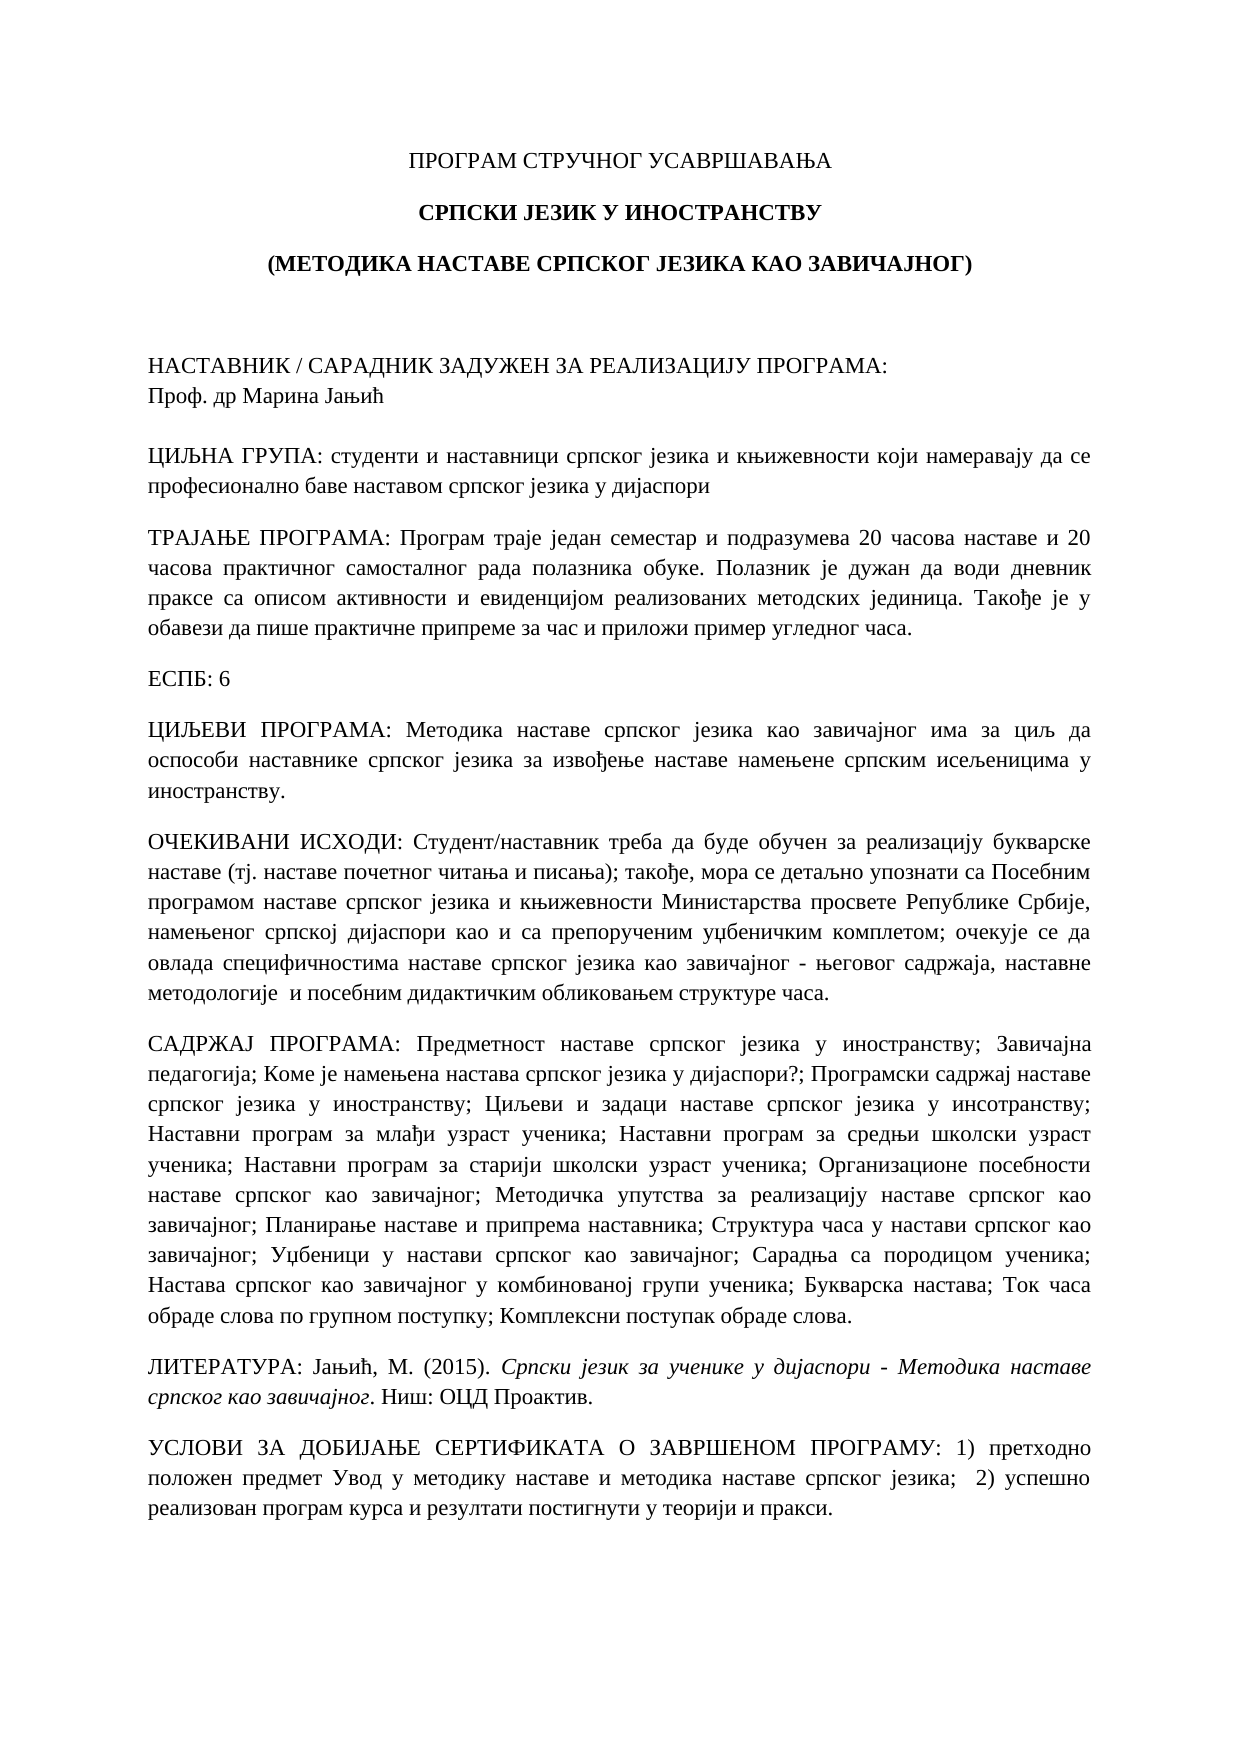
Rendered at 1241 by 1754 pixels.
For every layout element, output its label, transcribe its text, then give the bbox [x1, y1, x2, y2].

text ЦИЉНА ГРУПА: студенти и наставници српског језика и књижевности који намеравају да се професионално баве наставом српског језика у дијаспори [148, 442, 1093, 499]
text ЕСПБ: 6 [148, 665, 1093, 692]
text (МЕТОДИКА НАСТАВЕ СРПСКОГ ЈЕЗИКА КАО ЗАВИЧАЈНОГ) [148, 250, 1093, 276]
text НАСТАВНИК / САРАДНИК ЗАДУЖЕН ЗА РЕАЛИЗАЦИЈУ ПРОГРАМА: [148, 352, 1093, 378]
text ЛИТЕРАТУРА: Јањић, М. (2015). Српски језик за ученике у дијаспори - Методика наставе српског као завичајног. Ниш: ОЦД Проактив. [148, 1353, 1093, 1409]
text УСЛОВИ ЗА ДОБИЈАЊЕ СЕРТИФИКАТА О ЗАВРШЕНОМ ПРОГРАМУ: 1) претходно положен предмет Увод у методику наставе и методика наставе српског језика; 2) успешно реализован програм курса и резултати постигнути у теорији и пракси. [148, 1434, 1093, 1521]
text ТРАЈАЊЕ ПРОГРАМА: Програм траје један семестар и подразумева 20 часова наставе и 20 часова практичног самосталног рада полазника обуке. Полазник је дужан да води дневник праксе са описом активности и евиденцијом реализованих методских јединица. Такође је у обавези да пише практичне припреме за час и приложи пример угледног часа. [148, 524, 1093, 641]
text ОЧЕКИВАНИ ИСХОДИ: Студент/наставник треба да буде обучен за реализацију букварске наставе (тј. наставе почетног читања и писања); такође, мора се детаљно упознати са Посебним програмом наставе српског језика и књижевности Министарства просвете Републике Србије, намењеног српској дијаспори као и са препорученим уџбеничким комплетом; очекује се да овлада специфичностима наставе српског језика као завичајног - његовог садржаја, наставне методологије и посебним дидактичким обликовањем структуре часа. [148, 828, 1093, 1005]
text ПРОГРАМ СТРУЧНОГ УСАВРШАВАЊА [148, 148, 1093, 174]
text ЦИЉЕВИ ПРОГРАМА: Методика наставе српског језика као завичајног има за циљ да оспособи наставнике српског језика за извођење наставе намењене српским исељеницима у иностранству. [148, 716, 1093, 803]
text САДРЖАЈ ПРОГРАМА: Предметност наставе српског језика у иностранству; Завичајна педагогија; Коме је намењена настава српског језика у дијаспори?; Програмски садржај наставе српског језика у иностранству; Циљеви и задаци наставе српског језика у инсотранству; Наставни програм за млађи узраст ученика; Наставни програм за средњи школски узраст ученика; Наставни програм за старији школски узраст ученика; Организационе посебности наставе српског као завичајног; Методичка упутства за реализацију наставе српског као завичајног; Планирање наставе и припрема наставника; Структура часа у настави српског као завичајног; Уџбеници у настави српског као завичајног; Сарадња са породицом ученика; Настава српског као завичајног у комбинованој групи ученика; Букварска настава; Ток часа обраде слова по групном поступку; Комплексни поступак обраде слова. [148, 1030, 1093, 1328]
text СРПСКИ ЈЕЗИК У ИНОСТРАНСТВУ [148, 199, 1093, 225]
text Проф. др Марина Јањић [148, 382, 1093, 408]
